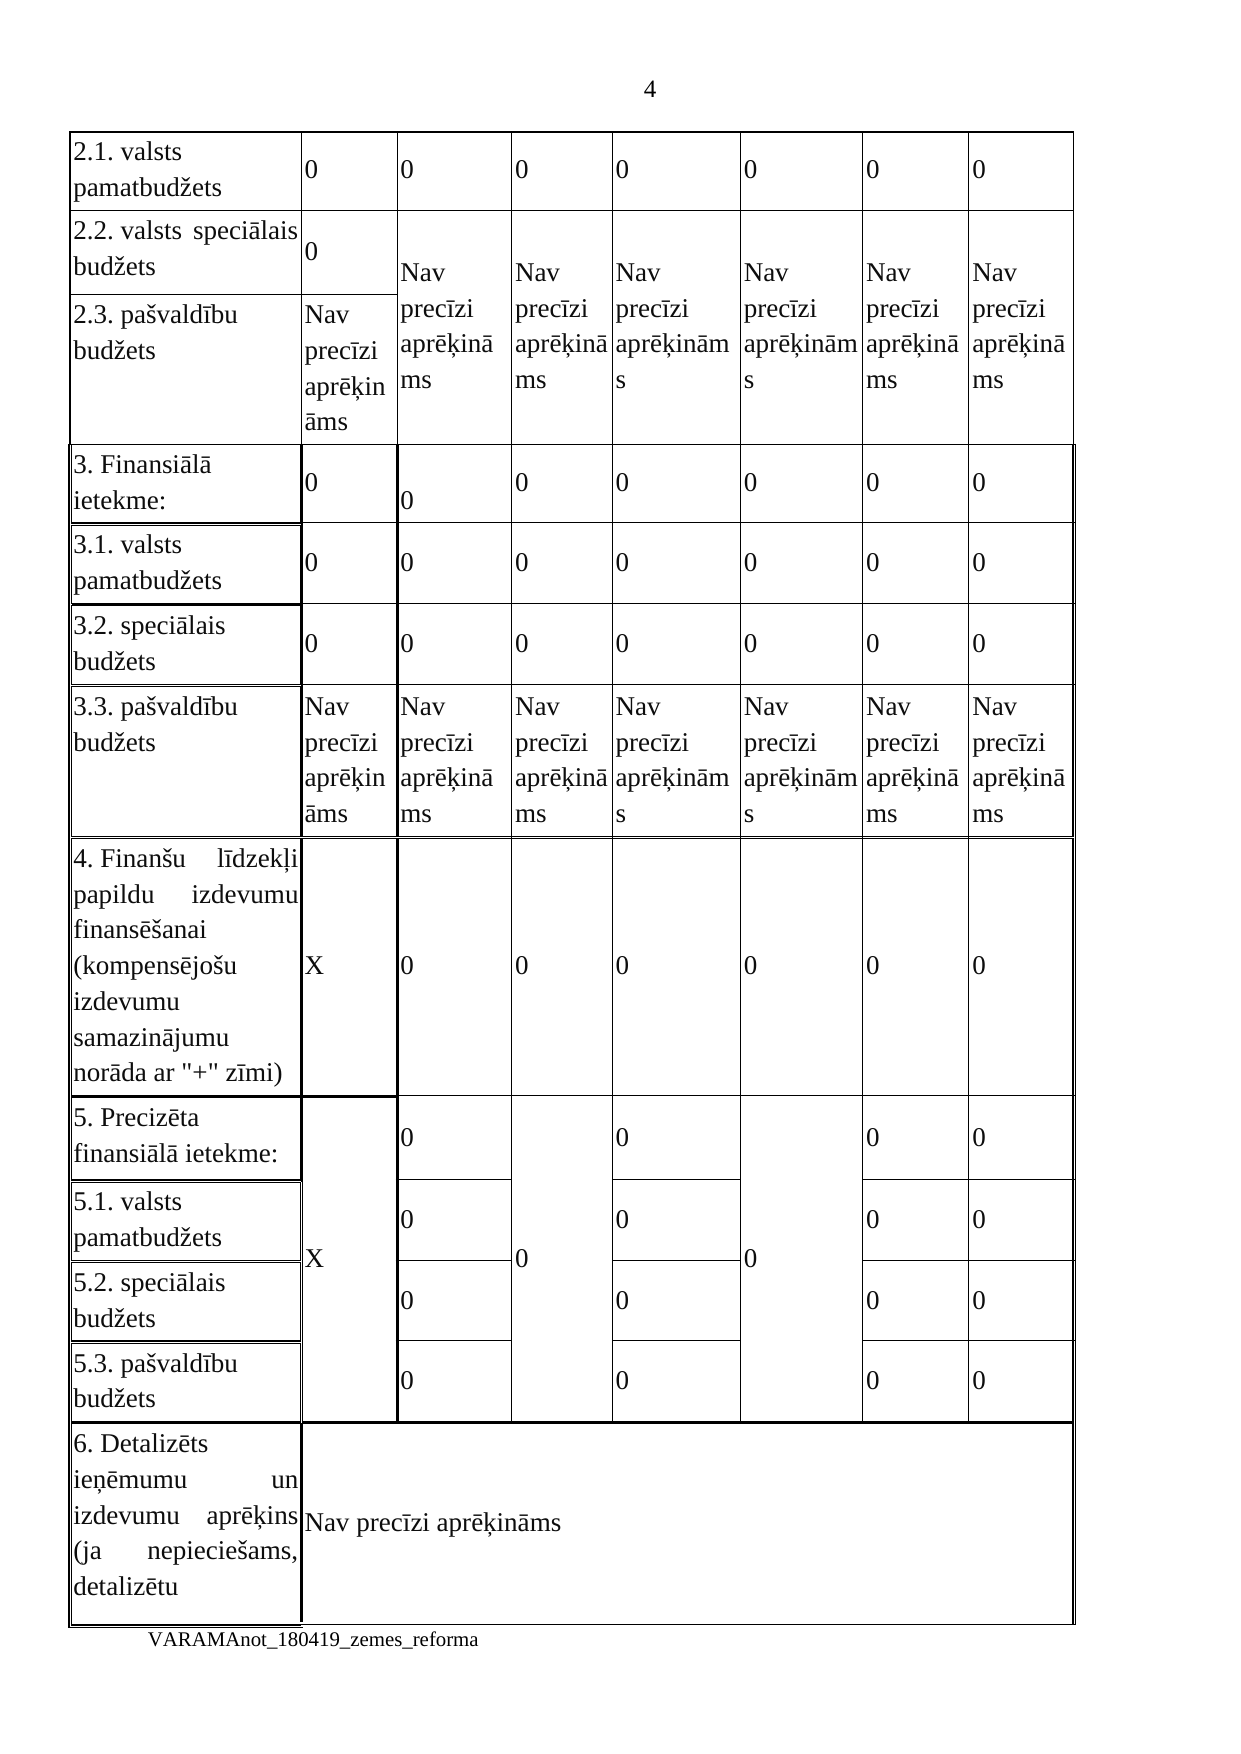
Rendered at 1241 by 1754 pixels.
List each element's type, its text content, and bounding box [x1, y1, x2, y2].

table_cell 0 [969, 1180, 1072, 1260]
table_cell 5. Precizēta finansiālā ietekme: [72, 1098, 300, 1179]
table_cell Nav precīzi aprēķināms [512, 685, 612, 836]
table_cell 0 [863, 1096, 968, 1179]
table_cell Nav precīzi aprēķināms [863, 685, 968, 836]
table_cell 5.3. pašvaldību budžets [72, 1344, 300, 1421]
table_cell 0 [863, 523, 968, 603]
table_cell 0 [741, 133, 862, 210]
table_cell 3.1. valsts pamatbudžets [72, 526, 300, 603]
table_cell 0 [512, 1096, 612, 1421]
table_cell 0 [741, 445, 862, 522]
table_cell Nav precīzi aprēķināms [399, 685, 511, 836]
table_cell 3.2. speciālais budžets [72, 606, 300, 683]
table_cell 2.2. valsts speciālais budžets [71, 211, 301, 294]
table_cell 4. Finanšu līdzekļi papildu izdevumu finansēšanai (kompensējošu izdevumu samazinājumu norāda ar "+" zīmi) [72, 839, 300, 1095]
table_cell 0 [613, 604, 740, 683]
table_cell 0 [613, 1180, 740, 1260]
table_cell 0 [512, 604, 612, 683]
table_cell 0 [613, 445, 740, 522]
table_cell Nav precīzi aprēķināms [969, 211, 1073, 444]
table_cell 0 [302, 211, 397, 294]
table_cell 0 [613, 523, 740, 603]
table_cell Nav precīzi aprēķināms [741, 685, 862, 836]
table_cell 0 [613, 839, 740, 1095]
table_cell 5.2. speciālais budžets [72, 1263, 300, 1340]
table_cell 0 [969, 1096, 1072, 1179]
table_cell 0 [613, 1261, 740, 1340]
table_cell 0 [303, 604, 396, 683]
table_cell 0 [863, 839, 968, 1095]
table_cell 0 [512, 523, 612, 603]
table_cell 2.1. valsts pamatbudžets [71, 133, 301, 210]
table_cell 0 [613, 133, 740, 210]
table_cell X [303, 839, 396, 1095]
table_cell 0 [512, 839, 612, 1095]
table_cell 0 [969, 1261, 1072, 1340]
table_cell 0 [303, 523, 396, 603]
table_cell 0 [863, 604, 968, 683]
table_cell Nav precīzi aprēķināms [512, 211, 612, 444]
table_cell 0 [863, 1261, 968, 1340]
table_cell 3.3. pašvaldību budžets [72, 687, 300, 836]
table_cell 0 [399, 604, 511, 683]
table_cell Nav precīzi aprēķināms [613, 211, 740, 444]
table_cell 0 [303, 445, 396, 522]
table_cell 0 [399, 1096, 511, 1179]
table_cell 0 [741, 523, 862, 603]
table_cell 0 [863, 1341, 968, 1421]
table_cell 5.1. valsts pamatbudžets [72, 1183, 300, 1260]
table_cell 0 [399, 1261, 511, 1340]
table_cell 0 [969, 604, 1072, 683]
table_cell 0 [512, 133, 612, 210]
table_cell 0 [969, 1341, 1072, 1421]
table_cell Nav precīzi aprēķināms [969, 685, 1072, 836]
table_cell Nav precīzi aprēķināms [613, 685, 740, 836]
table_cell 0 [398, 133, 511, 210]
table_cell Nav precīzi aprēķināms [302, 295, 397, 444]
table_cell 0 [613, 1096, 740, 1179]
table_cell 2.3. pašvaldību budžets [71, 295, 301, 444]
table_cell 0 [399, 1341, 511, 1421]
table_cell 0 [741, 1096, 862, 1421]
table_cell 0 [613, 1341, 740, 1421]
table_cell 0 [399, 445, 511, 522]
table_cell 0 [302, 133, 397, 210]
table_cell 0 [512, 445, 612, 522]
table_cell 3. Finansiālā ietekme: [72, 445, 300, 522]
table_cell Nav precīzi aprēķināms [398, 211, 511, 444]
table_cell Nav precīzi aprēķināms [741, 211, 862, 444]
table_cell 0 [399, 839, 511, 1095]
table_cell 0 [399, 1180, 511, 1260]
table_cell Nav precīzi aprēķināms [863, 211, 968, 444]
table_cell 0 [969, 523, 1072, 603]
table_cell Nav precīzi aprēķināms [303, 685, 396, 836]
table_cell 0 [969, 133, 1073, 210]
table_cell 0 [969, 839, 1072, 1095]
table_cell 0 [863, 445, 968, 522]
table_cell 0 [741, 604, 862, 683]
table_cell 0 [863, 1180, 968, 1260]
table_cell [301, 1424, 1072, 1624]
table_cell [72, 1424, 301, 1624]
table_cell X [303, 1098, 396, 1421]
table_cell 0 [399, 523, 511, 603]
table_cell 0 [741, 839, 862, 1095]
table_cell 0 [863, 133, 968, 210]
table_cell 0 [969, 445, 1072, 522]
